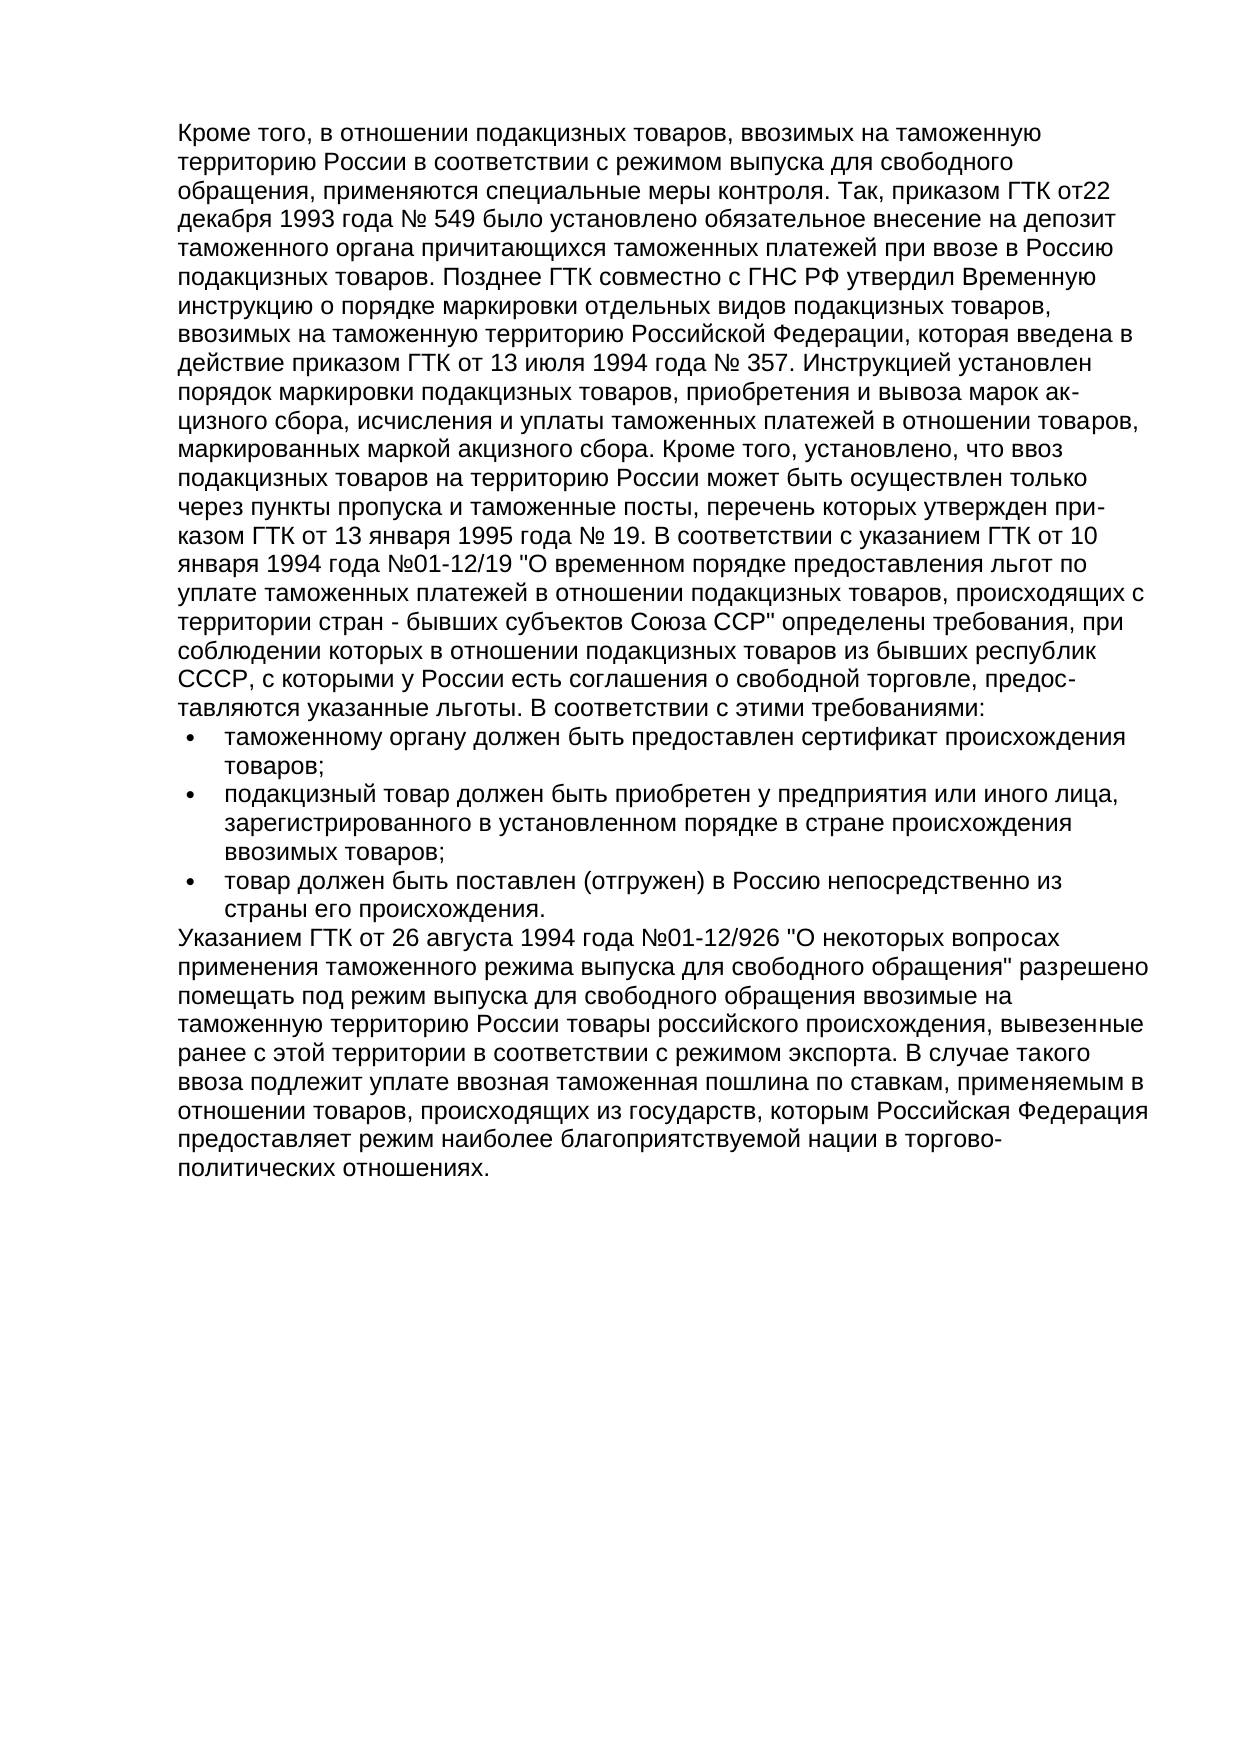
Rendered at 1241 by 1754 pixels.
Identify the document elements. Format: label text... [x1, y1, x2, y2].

list товар должен быть поставлен (отгружен) в Россию непосредственно из страны его происхождения. [187, 866, 1152, 923]
text Кроме того, в отношении подакцизных товаров, ввозимых на таможенную территорию России в соответствии с режимом выпуска для свободного обращения, применяются специальные меры контроля. Так, приказом ГТК от22 декабря 1993 года № 549 было установлено обязательное внесение на депозит таможенного органа причитающихся таможенных платежей при ввозе в Россию подакцизных товаров. Позднее ГТК совместно с ГНС РФ утвердил Временную инструкцию о порядке маркировки отдельных видов подакцизных товаров, ввозимых на таможенную территорию Российской Федерации, которая введена в действие приказом ГТК от 13 июля 1994 года № 357. Инструкцией установлен порядок маркировки подакцизных товаров, приобретения и вывоза марок акцизного сбора, исчисления и уплаты таможенных платежей в отношении товаров, маркированных маркой акцизного сбора. Кроме того, установлено, что ввоз подакцизных товаров на территорию России может быть осуществлен только через пункты пропуска и таможенные посты, перечень которых утвержден приказом ГТК от 13 января 1995 года № 19. В соответствии с указанием ГТК от 10 января 1994 года №01-12/19 "О временном порядке предоставления льгот по уплате таможенных платежей в отношении подакцизных товаров, происходящих с территории стран - бывших субъектов Союза ССР" определены требования, при соблюдении которых в отношении подакцизных товаров из бывших республик СССР, с которыми у России есть соглашения о свободной торговле, предоставляются указанные льготы. В соответствии с этими требованиями: [177, 118, 1152, 722]
text Указанием ГТК от 26 августа 1994 года №01-12/926 "О некоторых вопросах применения таможенного режима выпуска для свободного обращения" разрешено помещать под режим выпуска для свободного обращения ввозимые на таможенную территорию России товары российского происхождения, вывезенные ранее с этой территории в соответствии с режимом экспорта. В случае такого ввоза подлежит уплате ввозная таможенная пошлина по ставкам, применяемым в отношении товаров, происходящих из государств, которым Российская Федерация предоставляет режим наиболее благоприятствуемой нации в торгово-политических отношениях. [177, 923, 1152, 1182]
list таможенному органу должен быть предоставлен сертификат происхождения товаров; [187, 722, 1152, 779]
list подакцизный товар должен быть приобретен у предприятия или иного лица, зарегистрированного в установленном порядке в стране происхождения ввозимых товаров; [187, 779, 1152, 866]
